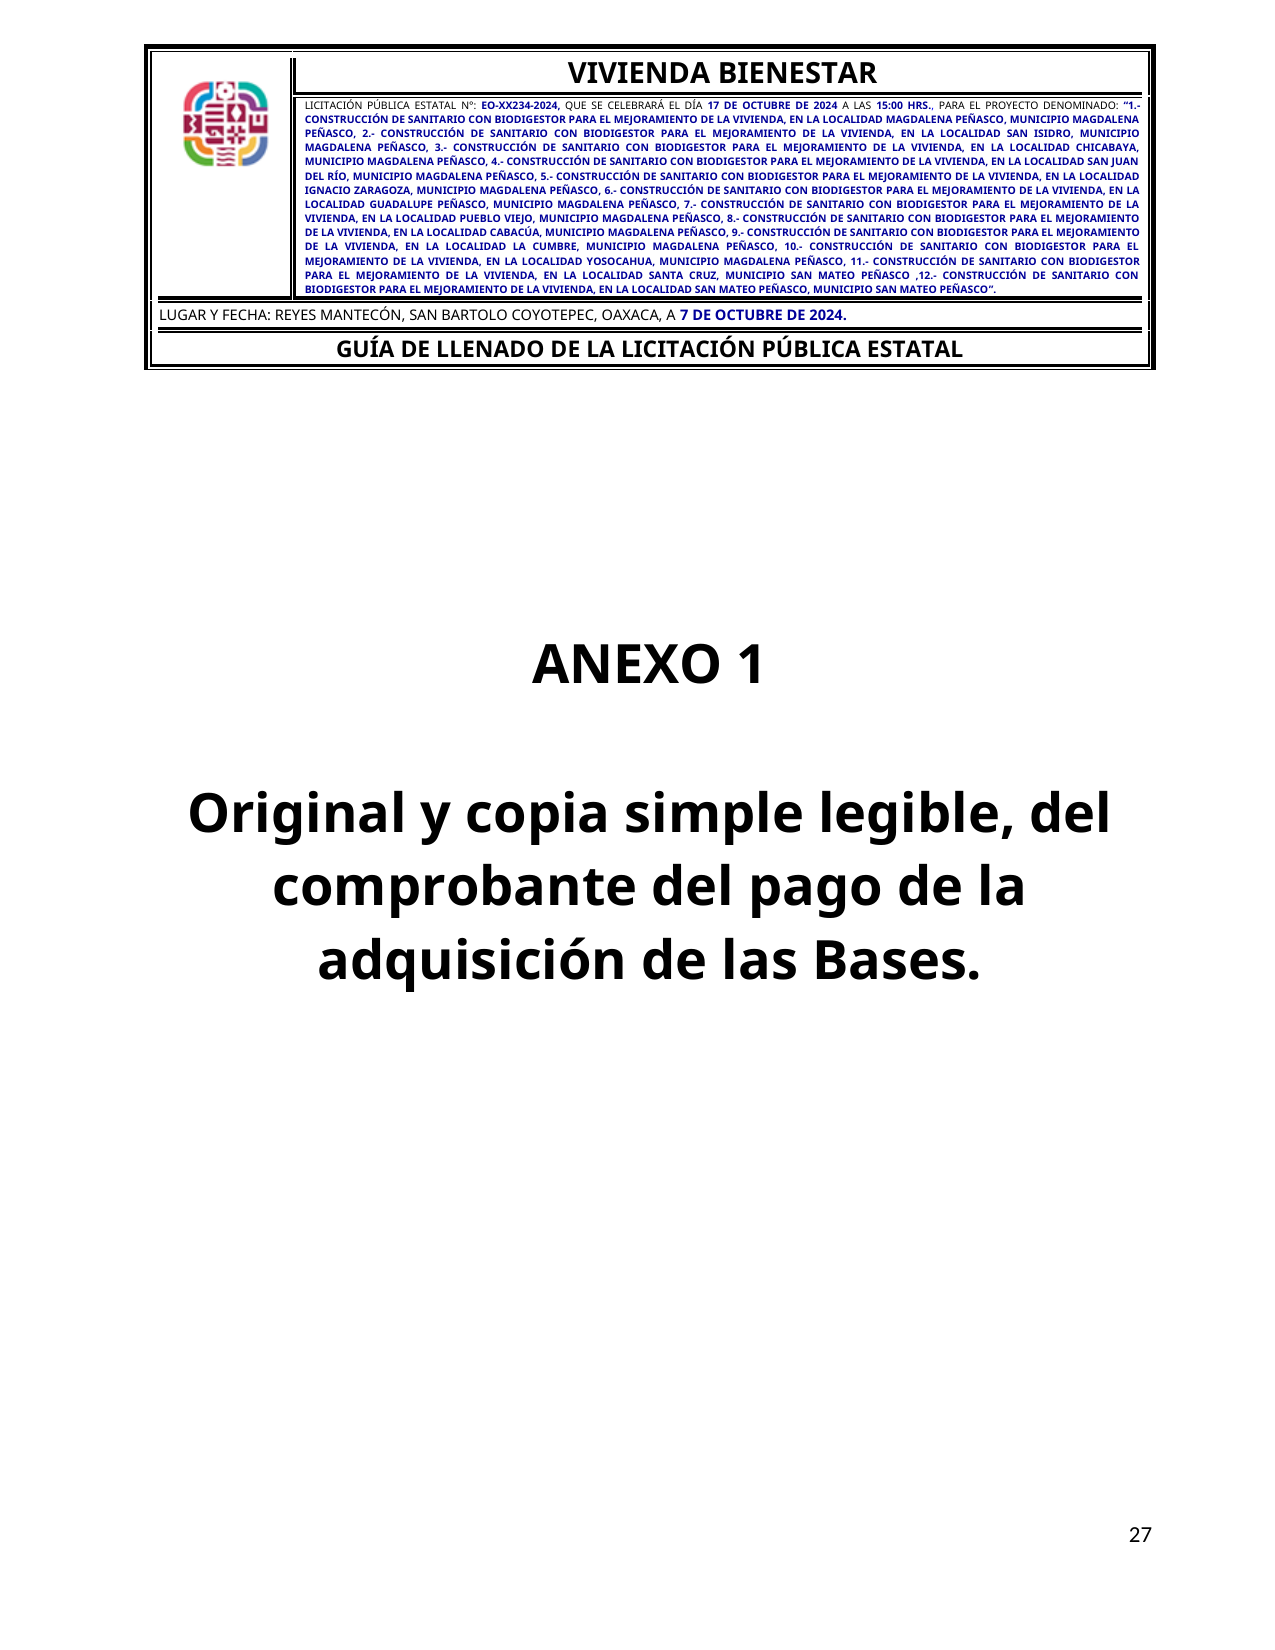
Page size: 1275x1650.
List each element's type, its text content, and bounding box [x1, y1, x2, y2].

text ANEXO 1 [148, 625, 1152, 699]
picture [172, 73, 279, 172]
text Original y copia simple legible, del comprobante del pago de la adquisición de las Bases. [148, 774, 1152, 995]
